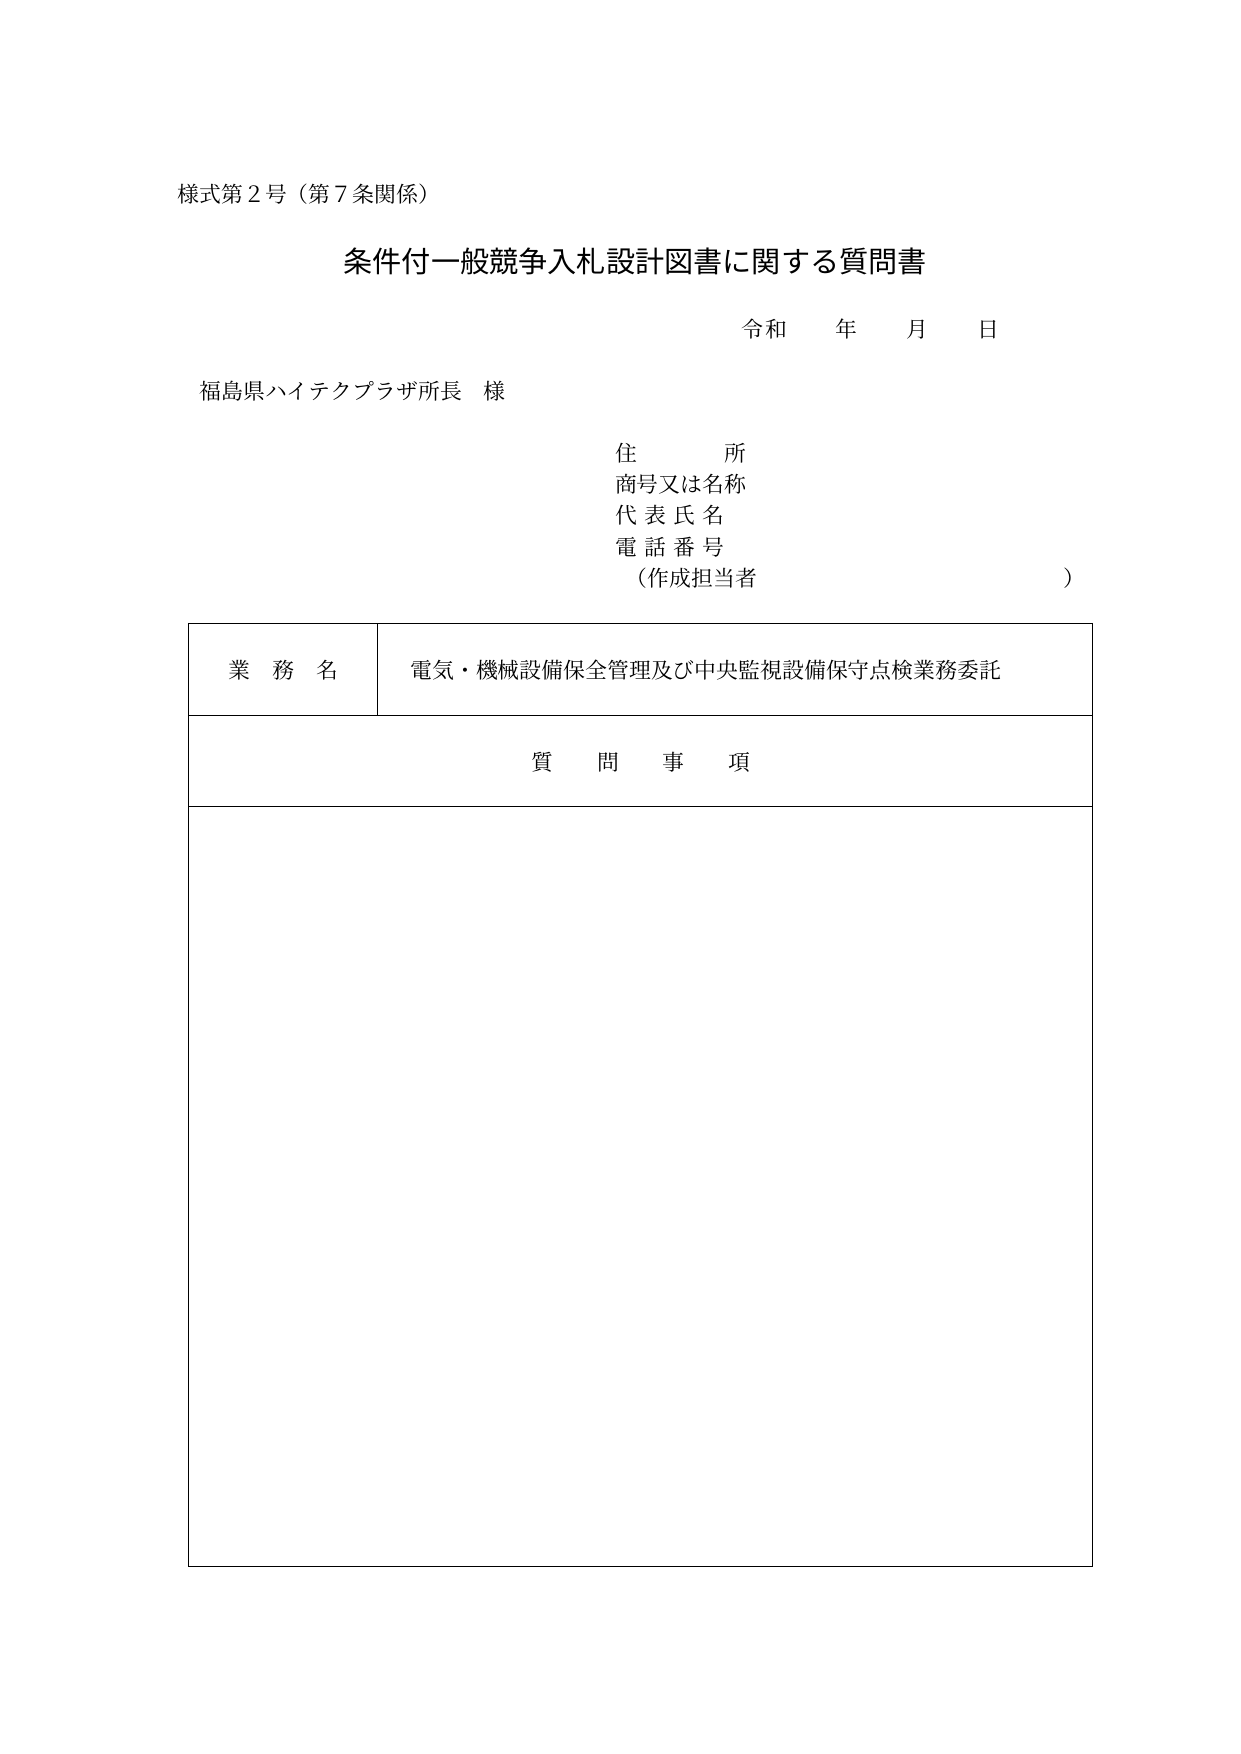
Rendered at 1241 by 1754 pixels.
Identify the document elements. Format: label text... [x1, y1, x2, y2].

table_header 電気・機械設備保全管理及び中央監視設備保守点検業務委託 [378, 624, 1092, 714]
text 電話番号 [177, 530, 1093, 562]
text 住 所 [177, 436, 1093, 467]
text 令和 年 月 日 [177, 311, 1093, 345]
table_cell 質 問 事 項 [189, 716, 1092, 806]
text 代表氏名 [177, 499, 1093, 530]
text 福島県ハイテクプラザ所長 様 [177, 374, 1093, 406]
text 様式第２号（第７条関係） [177, 177, 1093, 209]
text 商号又は名称 [177, 467, 1093, 499]
table_header 業 務 名 [189, 624, 377, 714]
text （作成担当者 ） [177, 562, 1093, 593]
text 条件付一般競争入札設計図書に関する質問書 [177, 238, 1093, 281]
table_cell [189, 807, 1092, 1566]
